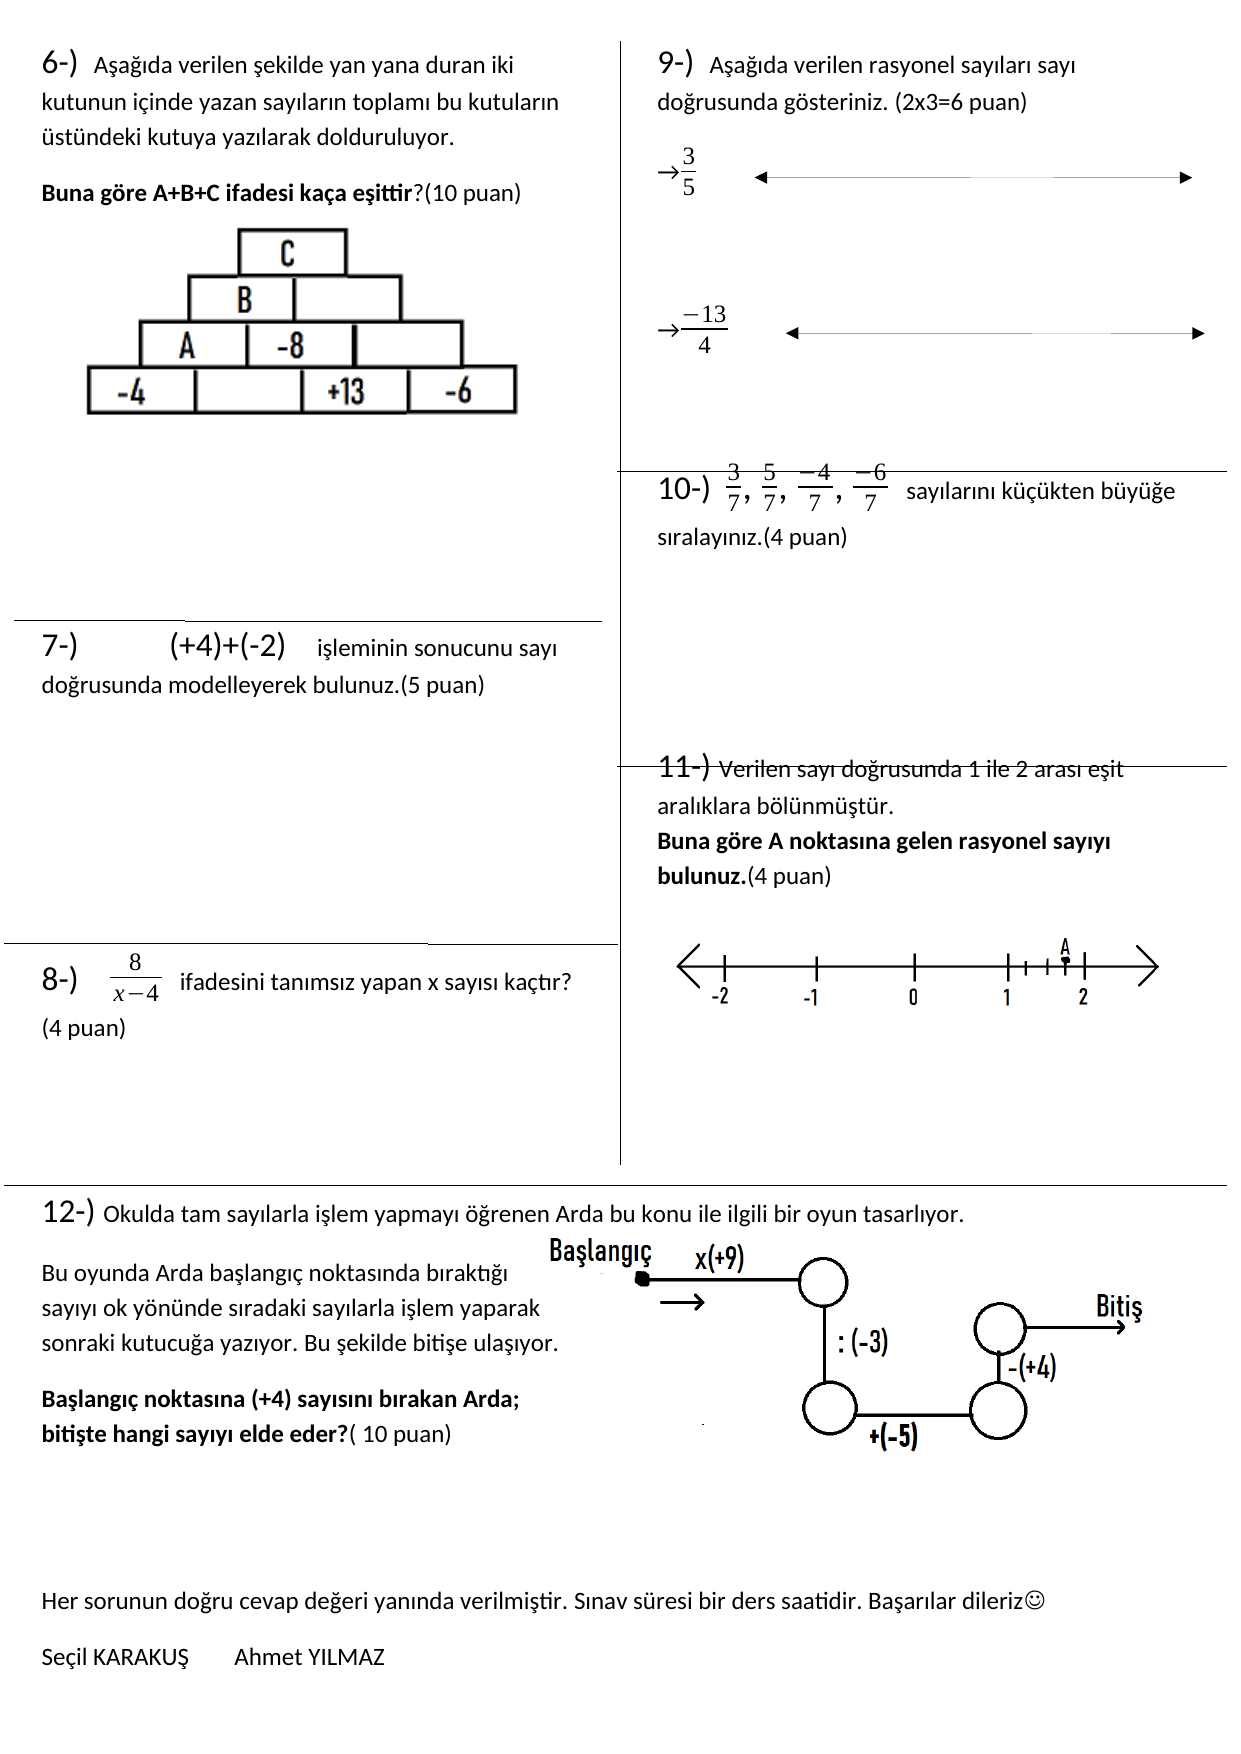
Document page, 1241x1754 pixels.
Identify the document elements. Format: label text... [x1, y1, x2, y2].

text 11-) Verilen sayı doğrusunda 1 ile 2 arası eşit aralıklara bölünmüştür. Buna göre A noktasına gelen rasyonel sayıyı bulunuz.(4 puan) [657, 745, 1199, 766]
text Başlangıç noktasına (+4) sayısını bırakan Arda; bitişte hangi sayıyı elde eder?( 10 puan) [41, 1383, 1199, 1448]
text Seçil KARAKUŞ Ahmet YILMAZ [41, 1641, 1199, 1672]
text 11-) Verilen sayı doğrusunda 1 ile 2 arası eşit aralıklara bölünmüştür. Buna göre A noktasına gelen rasyonel sayıyı bulunuz.(4 puan) [657, 767, 1199, 891]
picture [81, 208, 525, 440]
text → [657, 142, 1199, 201]
text Buna göre A+B+C ifadesi kaça eşittir?(10 puan) [41, 177, 583, 208]
picture [657, 915, 1198, 1047]
text 6-) Aşağıda verilen şekilde yan yana duran iki kutunun içinde yazan sayıların toplamı bu kutuların üstündeki kutuya yazılarak dolduruluyor. [41, 41, 583, 152]
text → [657, 300, 1199, 359]
text 10-) , , , sayılarını küçükten büyüğe sıralayınız.(4 puan) [657, 458, 1199, 471]
text 12-) Okulda tam sayılarla işlem yapmayı öğrenen Arda bu konu ile ilgili bir oyun tasarlıyor. [41, 1189, 1199, 1230]
picture [545, 1222, 1232, 1469]
text Bu oyunda Arda başlangıç noktasında bıraktığı sayıyı ok yönünde sıradaki sayılarla işlem yaparak sonraki kutucuğa yazıyor. Bu şekilde bitişe ulaşıyor. [41, 1257, 1199, 1358]
text 8-) ifadesini tanımsız yapan x sayısı kaçtır? (4 puan) [41, 948, 583, 1042]
text Her sorunun doğru cevap değeri yanında verilmiştir. Sınav süresi bir ders saatidir. Başarılar dileriz [41, 1586, 1199, 1616]
text 9-) Aşağıda verilen rasyonel sayıları sayı doğrusunda gösteriniz. (2x3=6 puan) [657, 41, 1199, 117]
text 7-) (+4)+(-2) işleminin sonucunu sayı doğrusunda modelleyerek bulunuz.(5 puan) [41, 624, 583, 700]
text 10-) , , , sayılarını küçükten büyüğe sıralayınız.(4 puan) [657, 472, 1199, 552]
